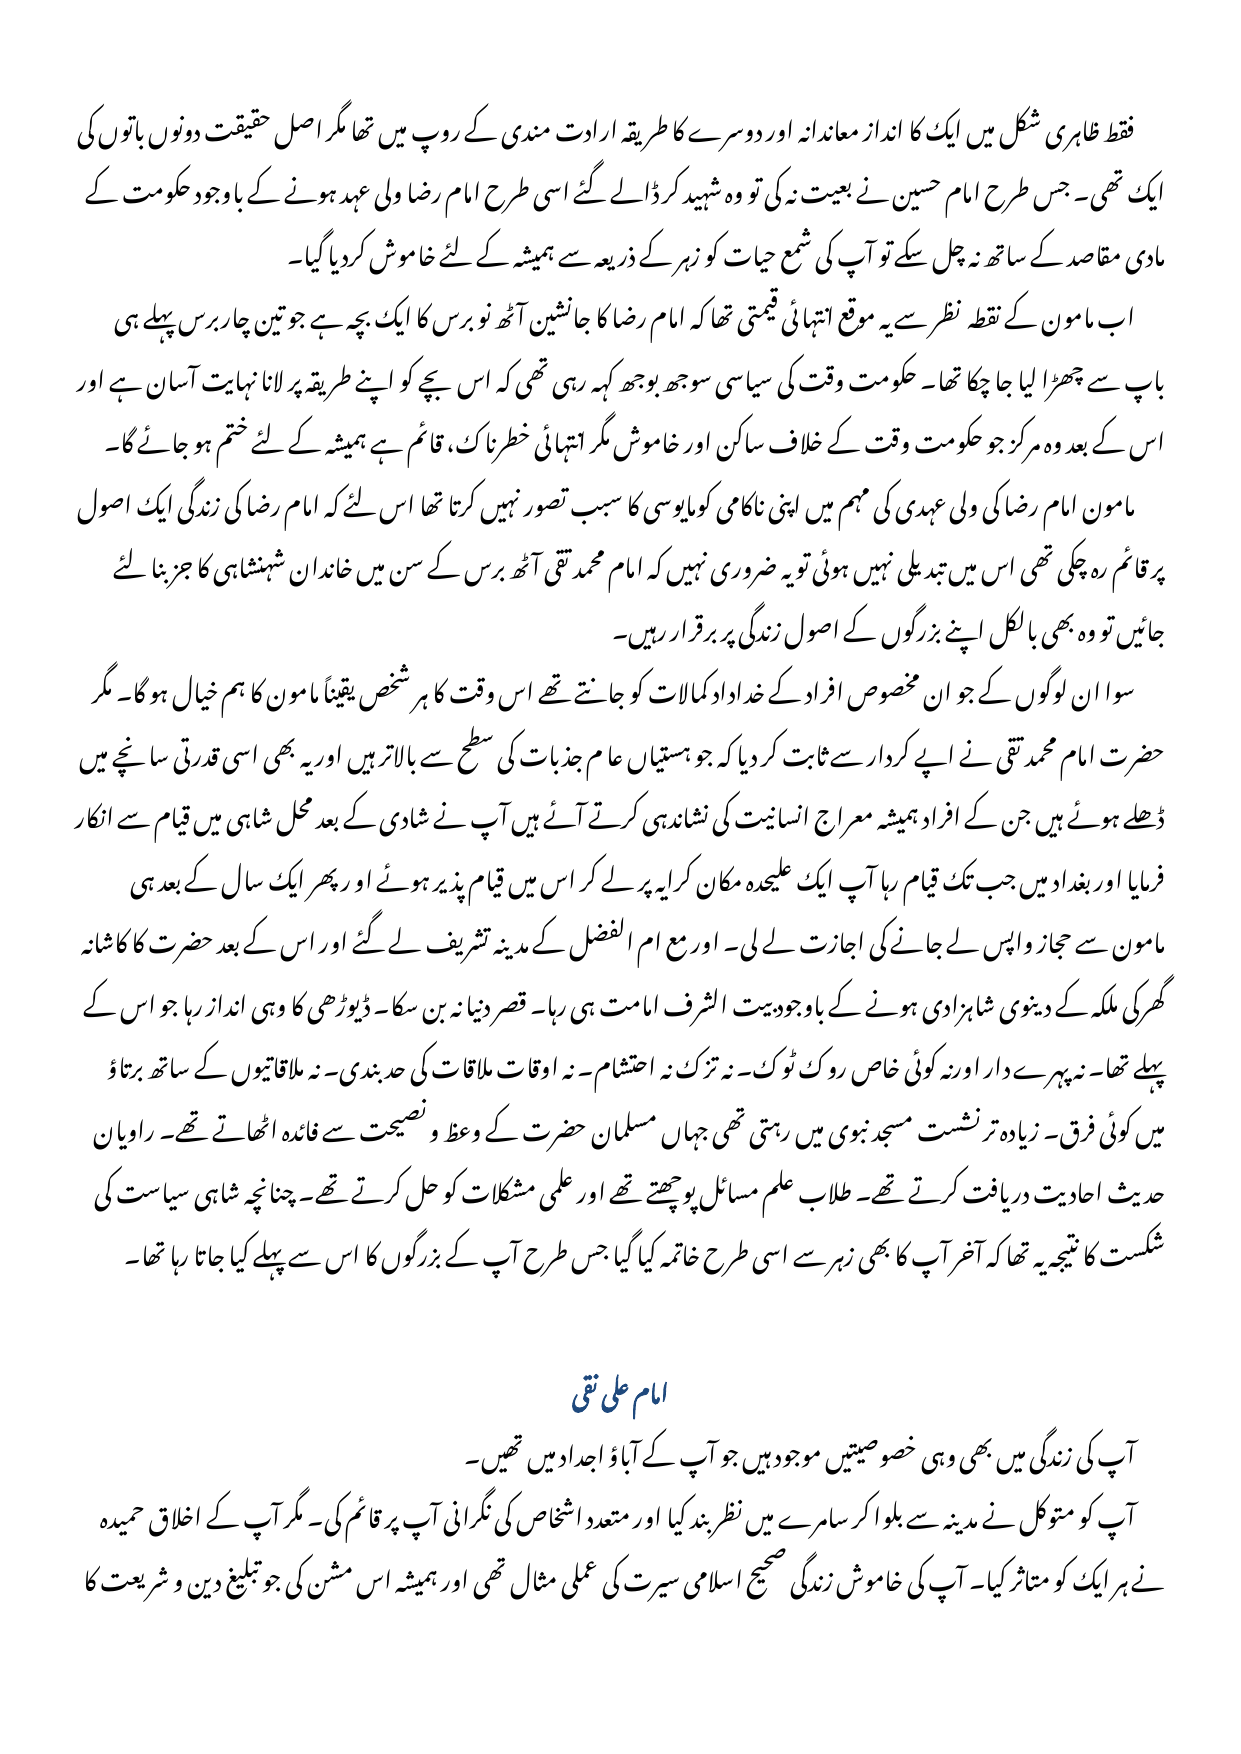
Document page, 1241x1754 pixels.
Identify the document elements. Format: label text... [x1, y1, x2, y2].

text اب مامون کے نقطہ نظر سے یہ موقع انتہائی قیمتی تھا کہ امام رضا کا جانشین آٹھ نو برس کا ایک بچہ ہے جو تین چاربرس پہلے ہی باپ سے چھڑا لیا جا چکا تھا۔ حکومت وقت کی سیاسی سوجھ بوجھ کہہ رہی تھی کہ اس بچے کو اپنے طریقہ پر لانا نہایت آسان ہے اور اس کے بعد وہ مرکز جو حکومت وقت کے خلاف ساکن اور خاموش مگر انتہائی خطرناک، قائم ہے ہمیشہ کے لئے ختم ہو جائے گا۔ [75, 281, 1165, 469]
text مامون امام رضا کی ولی عہدی کی مہم میں اپنی ناکامی کومایوسی کا سبب تصور نہیں کرتا تھا اس لئے کہ امام رضا کی زندگی ایک اصول پر قائم رہ چکی تھی اس میں تبدیلی نہیں ہوئی تو یہ ضروری نہیں کہ امام محمد تقی آٹھ برس کے سن میں خاندان شہنشاہی کا جز بنا لئے جائیں تو وہ بھی بالکل اپنے بزرگوں کے اصول زندگی پر برقرار رہیں۔ [75, 469, 1165, 656]
text سوا ان لوگوں کے جو ان مخصوص افراد کے خداداد کمالات کو جانتے تھے اس وقت کا ہر شخص یقیناً مامون کا ہم خیال ہو گا۔ مگر حضرت امام محمد تقی نے اپے کردار سے ثابت کر دیا کہ جو ہستیاں عا م جذبات کی سطح سے بالاتر ہیں اور یہ بھی اسی قدرتی سانچے میں ڈھلے ہوئے ہیں جن کے افراد ہمیشہ معراج انسانیت کی نشاندہی کرتے آئے ہیں آپ نے شادی کے بعد محل شاہی میں قیام سے انکار فرمایا اور بغداد میں جب تک قیام رہا آپ ایک علیحدہ مکان کرایہ پر لے کر اس میں قیام پذیر ہوئے او رپھر ایک سال کے بعد ہی مامون سے حجاز واپس لے جانے کی اجازت لے لی۔ اور مع ام الفضل کے مدینہ تشریف لے گئے اور اس کے بعد حضرت کا کاشانہ گھرکی ملکہ کے دینوی شاہزادی ہونے کے باوجود بیت الشرف امامت ہی رہا۔ قصر دنیا نہ بن سکا۔ ڈیوڑھی کا وہی انداز رہا جو اس کے پہلے تھا۔ نہ پہرے دار اورنہ کوئی خاص روک ٹوک۔ نہ تزک نہ احتشام۔ نہ اوقات ملاقات کی حدبندی۔ نہ ملاقاتیوں کے ساتھ برتاؤ میں کوئی فرق۔ زیادہ تر نشست مسجد نبوی میں رہتی تھی جہاں مسلمان حضرت کے وعظ و نصیحت سے فائدہ اٹھاتے تھے۔ راویان حدیث احادیت دریافت کرتے تھے۔ طلاب علم مسائل پوچھتے تھے اور علمی مشکلات کو حل کرتے تھے۔ چنانچہ شاہی سیاست کی شکست کا نتیجہ یہ تھا کہ آخر آپ کا بھی زہر سے اسی طرح خاتمہ کیا گیا جس طرح آپ کے بزرگوں کا اس سے پہلے کیا جاتا رہا تھا۔ [75, 656, 1165, 1281]
subtitle امام علی نقی [75, 1356, 1165, 1419]
text آپ کی زندگی میں بھی وہی خصوصیتیں موجود ہیں جو آپ کے آباؤ اجداد میں تھیں۔ [75, 1419, 1165, 1481]
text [75, 1481, 1165, 1606]
text فقط ظاہری شکل میں ایک کا انداز معاندانہ اور دوسرے کا طریقہ ارادت مندی کے روپ میں تھا مگر اصل حقیقت دونوں باتوں کی ایک تھی۔ جس طرح امام حسین نے بعیت نہ کی تو وہ شہید کر ڈالے گئے اسی طرح امام رضا ولی عہد ہونے کے باوجود حکومت کے مادی مقاصد کے ساتھ نہ چل سکے تو آپ کی شمع حیات کو زہر کے ذریعہ سے ہمیشہ کے لئے خاموش کردیا گیا۔ [75, 94, 1165, 281]
